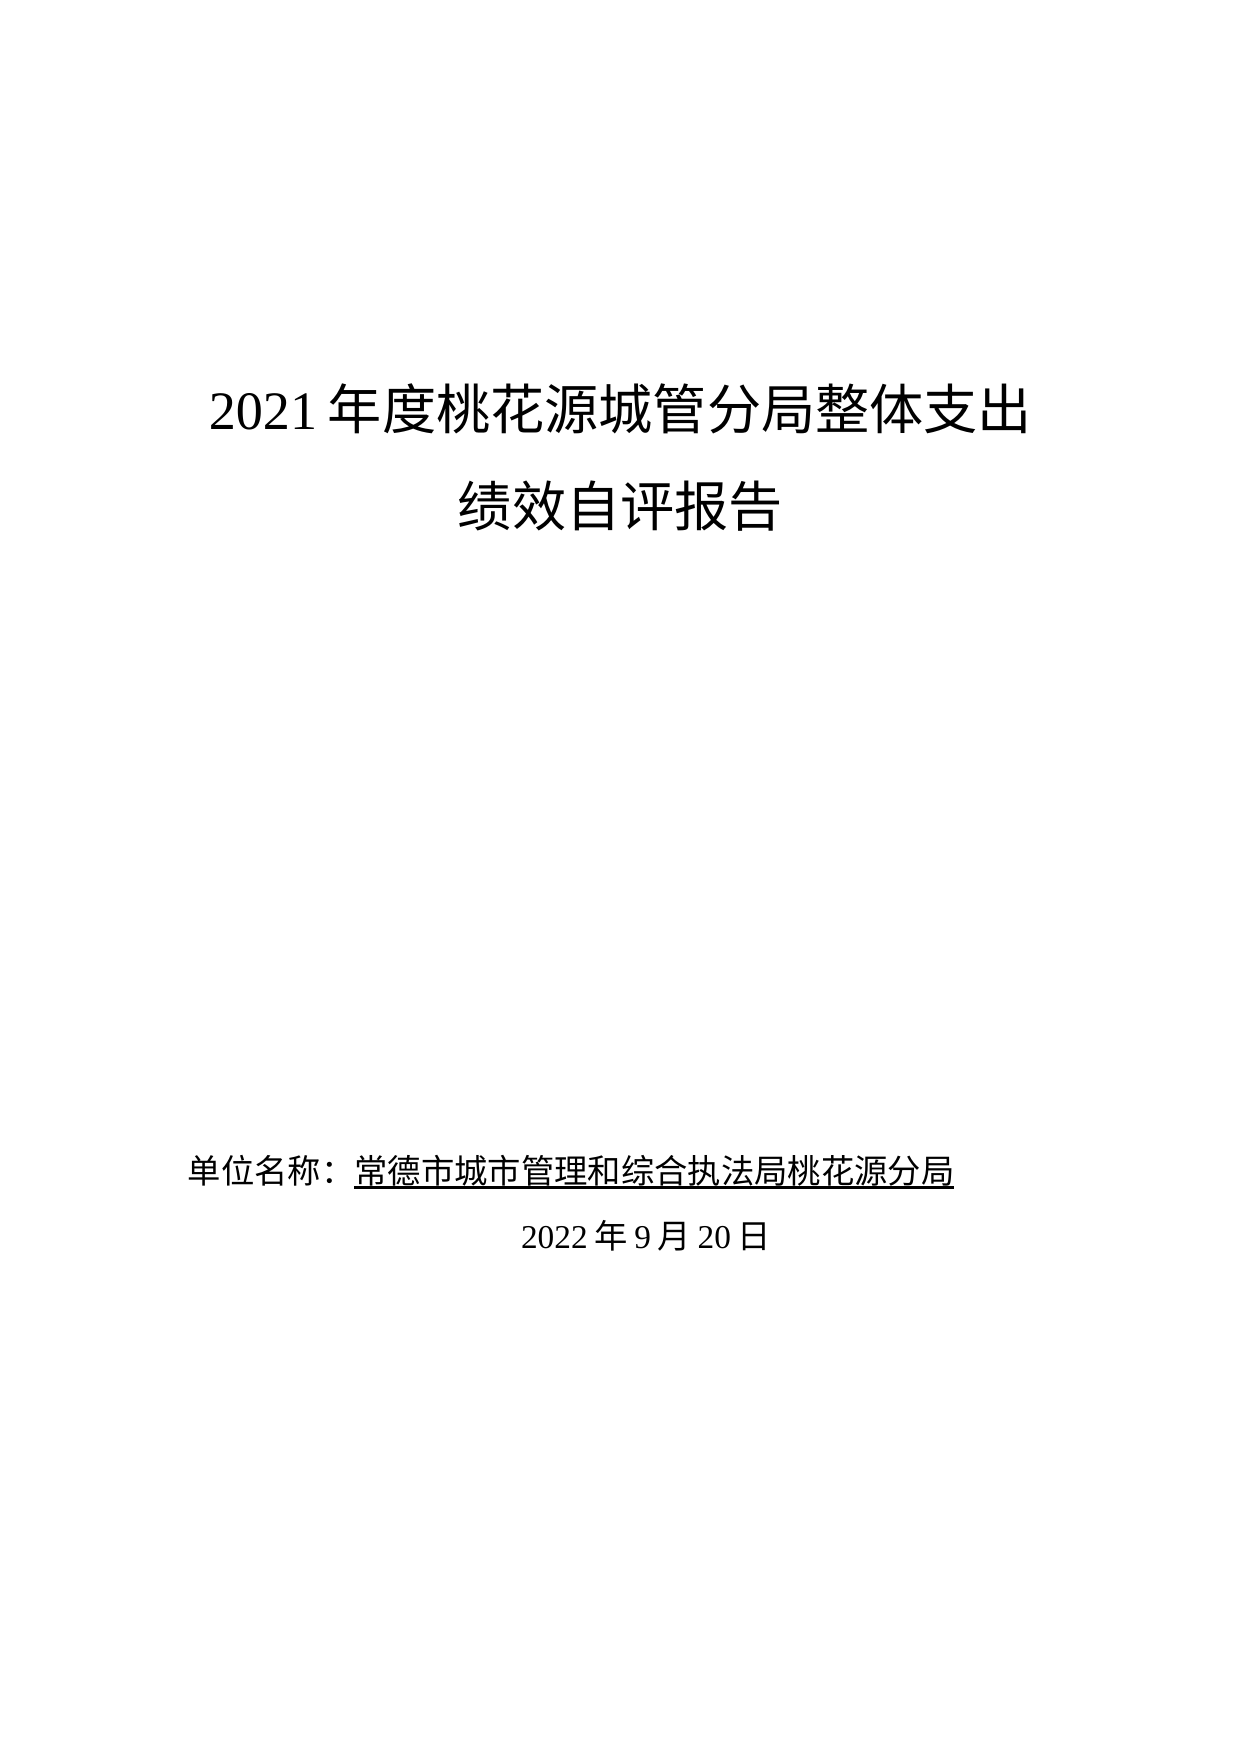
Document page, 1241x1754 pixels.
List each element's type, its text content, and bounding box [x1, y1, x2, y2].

text 单位名称：常德市城市管理和综合执法局桃花源分局 [187, 1137, 1053, 1202]
text 2021年度桃花源城管分局整体支出 [187, 357, 1053, 454]
text 绩效自评报告 [187, 454, 1053, 552]
text 2022年9月20日 [187, 1202, 1053, 1267]
